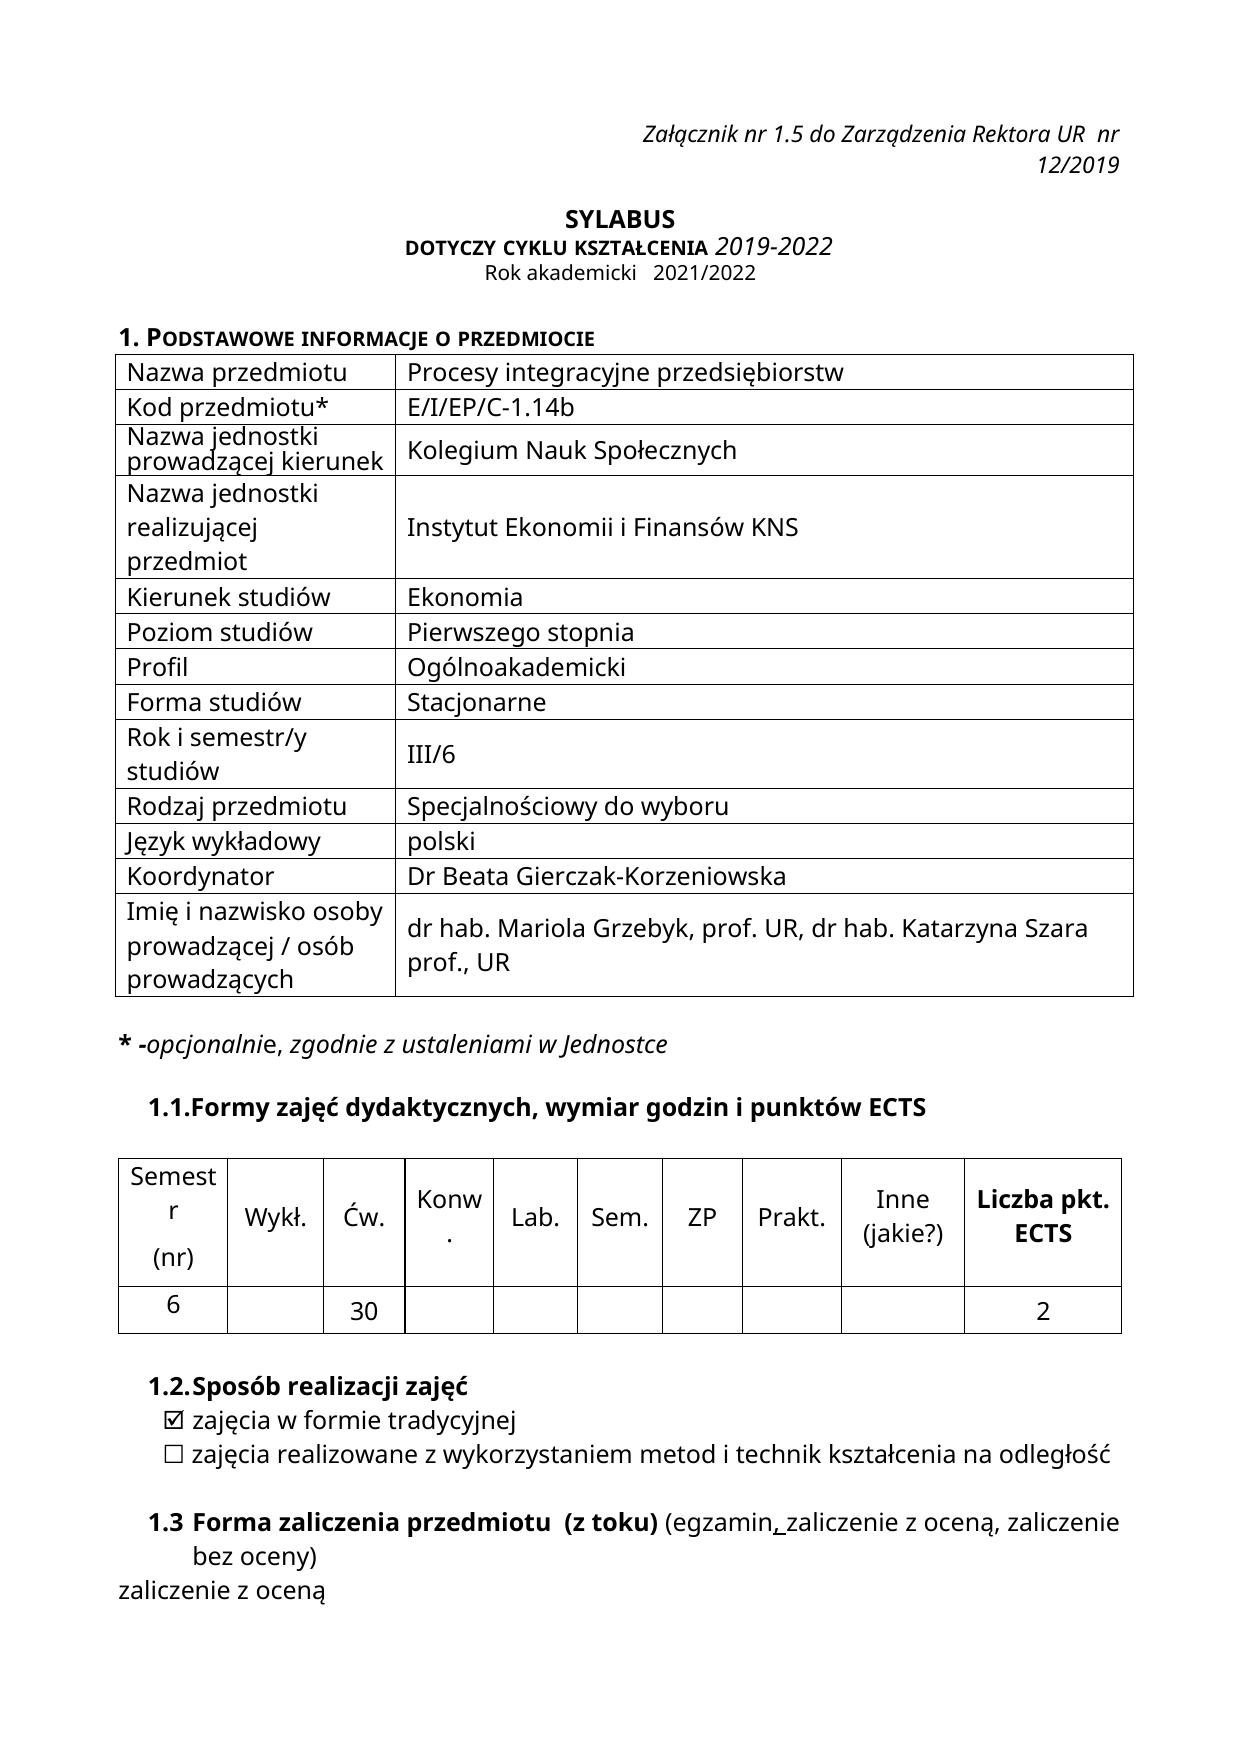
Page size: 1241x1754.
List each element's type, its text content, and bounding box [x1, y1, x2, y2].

table_cell Poziom studiów [116, 614, 395, 648]
table_header Wykł. [228, 1159, 323, 1286]
table_cell Profil [116, 649, 395, 683]
table_cell 30 [324, 1287, 404, 1333]
table_cell Instytut Ekonomii i Finansów KNS [396, 476, 1133, 578]
table_header Sem. [578, 1159, 662, 1286]
text 1.3 Forma zaliczenia przedmiotu (z toku) (egzamin, zaliczenie z oceną, zaliczenie bez oceny) [148, 1504, 1122, 1573]
table_cell Kod przedmiotu* [116, 390, 395, 424]
table_cell Nazwa jednostki realizującej przedmiot [116, 476, 395, 578]
table_cell [228, 1287, 323, 1333]
table_cell [406, 1287, 493, 1333]
table_cell E/I/EP/C-1.14b [396, 390, 1133, 424]
table_header Semestr (nr) [119, 1159, 227, 1286]
table_cell Ogólnoakademicki [396, 649, 1133, 683]
table_header Konw. [406, 1159, 493, 1286]
table_cell Forma studiów [116, 685, 395, 718]
table_header ZP [663, 1159, 742, 1286]
text 1.2. Sposób realizacji zajęć [148, 1368, 1122, 1402]
table_cell dr hab. Mariola Grzebyk, prof. UR, dr hab. Katarzyna Szara prof., UR [396, 894, 1133, 996]
table_cell Język wykładowy [116, 824, 395, 858]
table_header Prakt. [743, 1159, 841, 1286]
text zaliczenie z oceną [118, 1573, 1122, 1607]
table_header Liczba pkt. ECTS [965, 1159, 1121, 1286]
table_cell Kierunek studiów [116, 579, 395, 613]
table_cell [578, 1287, 662, 1333]
table_cell Imię i nazwisko osoby prowadzącej / osób prowadzących [116, 894, 395, 996]
table_cell polski [396, 824, 1133, 858]
table_cell Dr Beata Gierczak-Korzeniowska [396, 859, 1133, 893]
table_cell 6 [119, 1287, 227, 1333]
table_cell [842, 1287, 964, 1333]
text 1. Podstawowe informacje o przedmiocie [118, 319, 1122, 354]
text Załącznik nr 1.5 do Zarządzenia Rektora UR nr 12/2019 [118, 118, 1122, 181]
text zajęcia w formie tradycyjnej [162, 1402, 1122, 1436]
text Rok akademicki 2021/2022 [118, 261, 1122, 286]
text SYLABUS [118, 201, 1122, 236]
text dotyczy cyklu kształcenia 2019-2022 [118, 236, 1122, 261]
text ☐ zajęcia realizowane z wykorzystaniem metod i technik kształcenia na odległość [162, 1436, 1122, 1471]
table_header Procesy integracyjne przedsiębiorstw [396, 355, 1133, 389]
text * -opcjonalnie, zgodnie z ustaleniami w Jednostce [118, 1026, 1122, 1061]
table_cell 2 [965, 1287, 1121, 1333]
table_header Lab. [494, 1159, 577, 1286]
table_header Ćw. [324, 1159, 404, 1286]
table_cell [743, 1287, 841, 1333]
table_cell Nazwa jednostki prowadzącej kierunek [116, 425, 395, 475]
table_cell Koordynator [116, 859, 395, 893]
table_cell Ekonomia [396, 579, 1133, 613]
table_cell Rok i semestr/y studiów [116, 720, 395, 788]
table_cell Stacjonarne [396, 685, 1133, 718]
table_cell [663, 1287, 742, 1333]
table_cell [494, 1287, 577, 1333]
text 1.1.Formy zajęć dydaktycznych, wymiar godzin i punktów ECTS [148, 1090, 1122, 1124]
table_cell Specjalnościowy do wyboru [396, 789, 1133, 823]
table_header Inne (jakie?) [842, 1159, 964, 1286]
table_header Nazwa przedmiotu [116, 355, 395, 389]
table_cell Pierwszego stopnia [396, 614, 1133, 648]
table_cell III/6 [396, 720, 1133, 788]
table_cell Rodzaj przedmiotu [116, 789, 395, 823]
table_cell Kolegium Nauk Społecznych [396, 425, 1133, 475]
